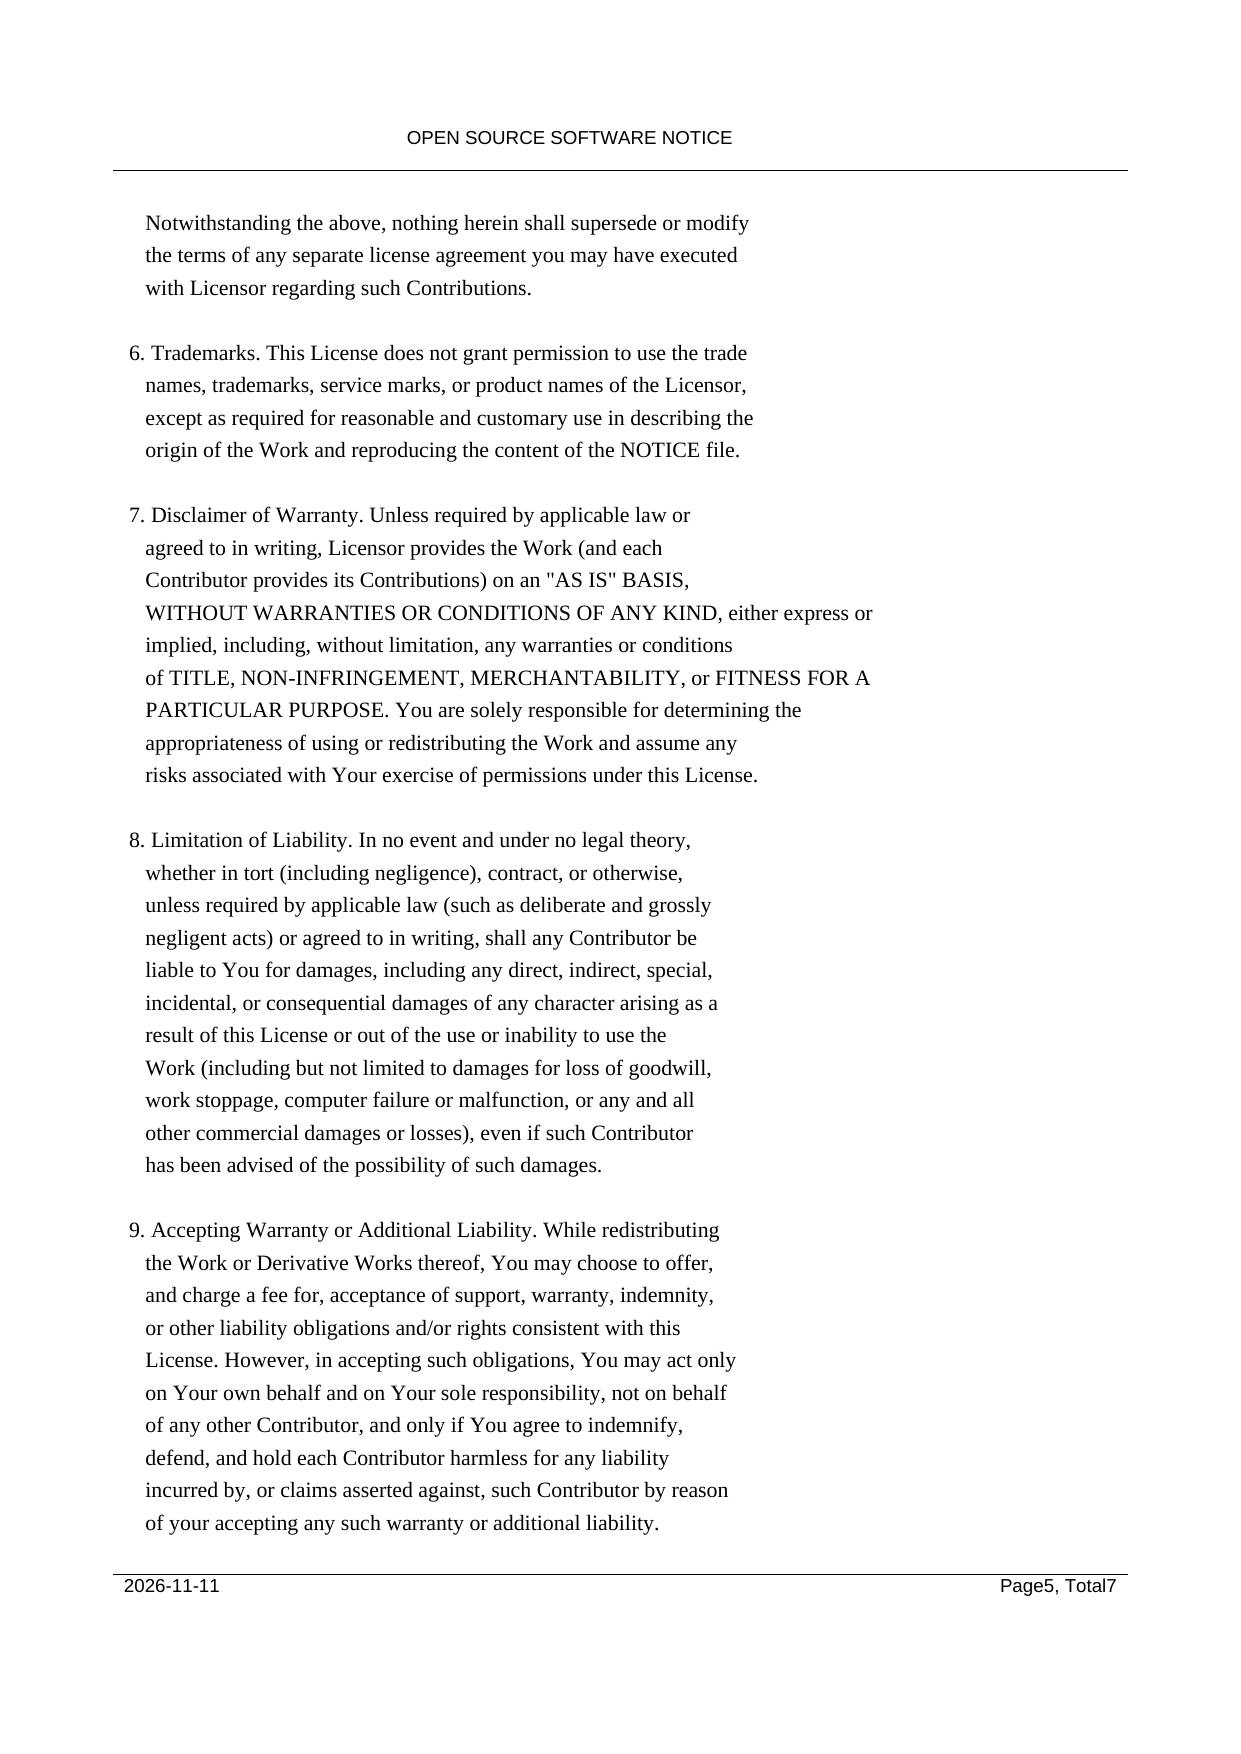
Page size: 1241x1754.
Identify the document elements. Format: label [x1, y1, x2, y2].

text [112, 206, 1128, 1539]
